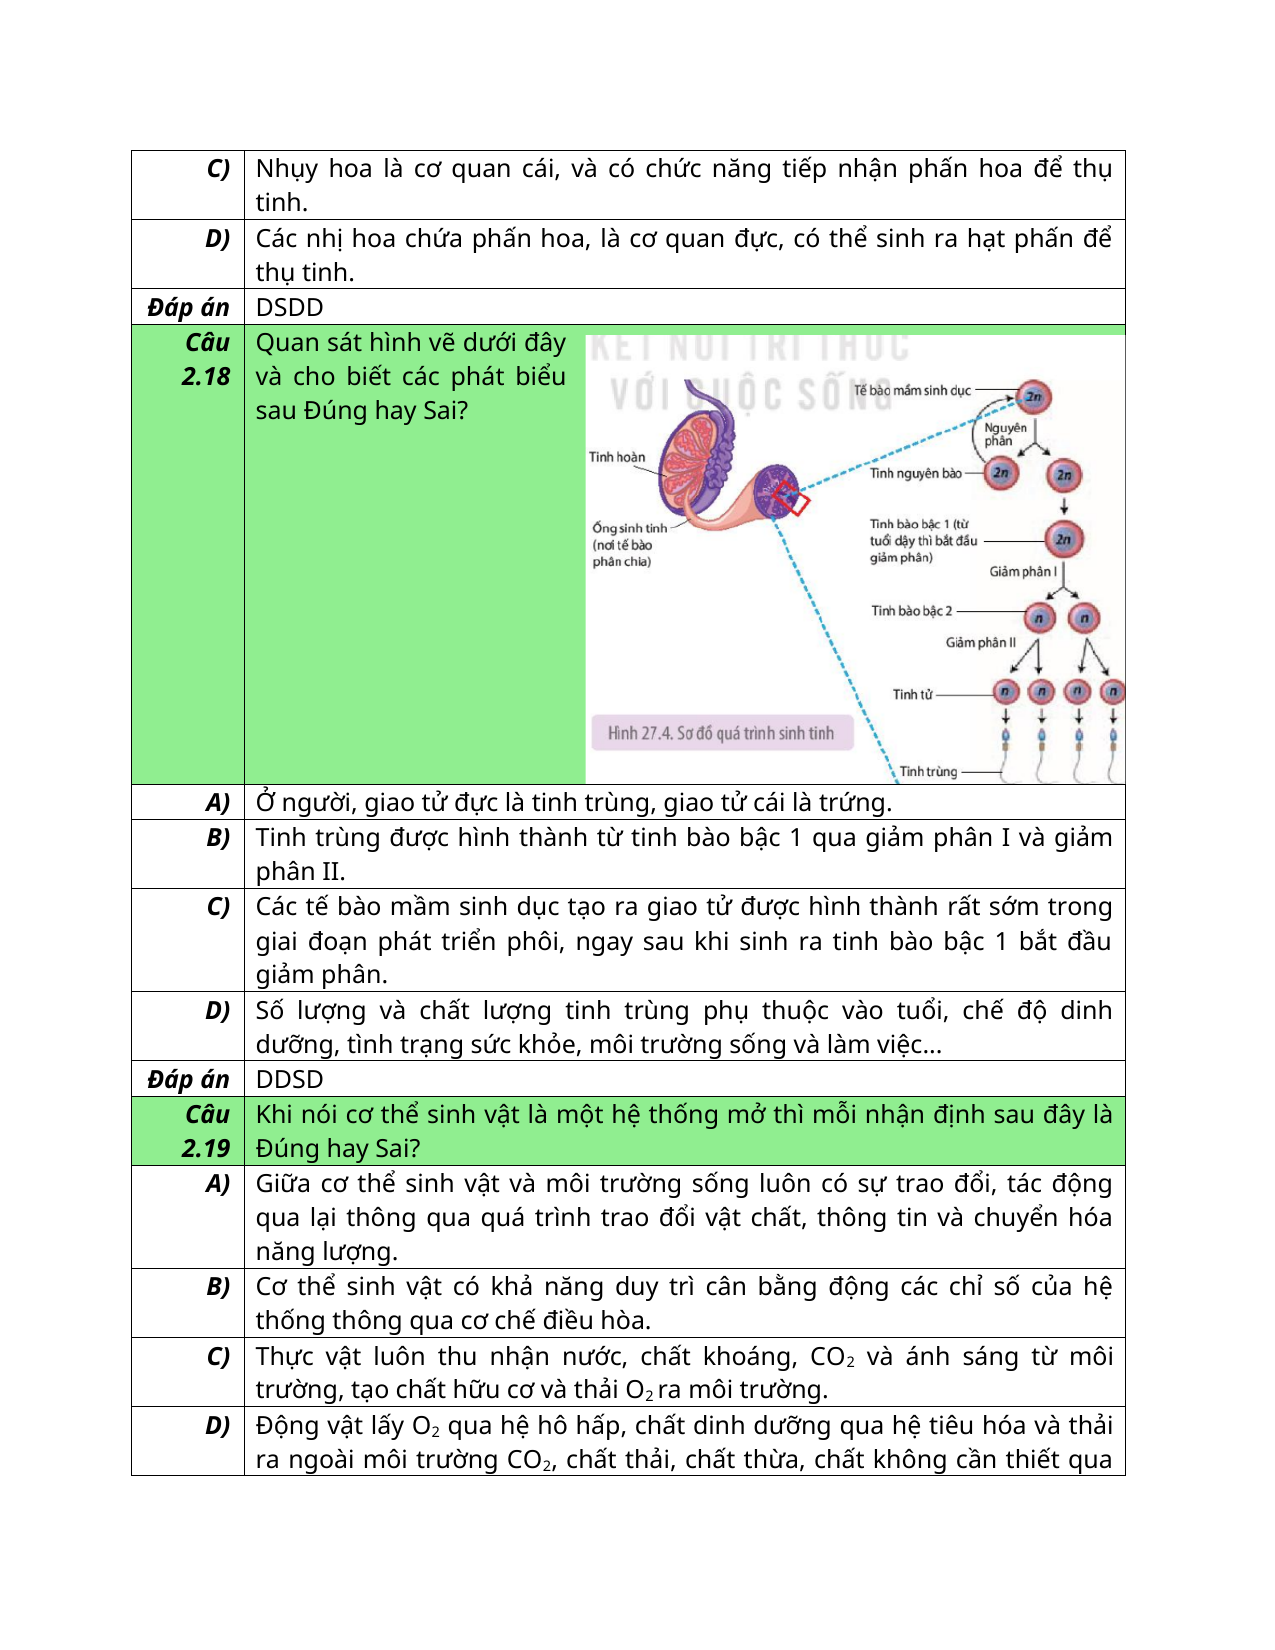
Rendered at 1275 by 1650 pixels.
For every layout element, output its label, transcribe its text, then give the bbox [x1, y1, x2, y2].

table_cell Số lượng và chất lượng tinh trùng phụ thuộc vào tuổi, chế độ dinh dưỡng, tình trạng sức khỏe, môi trường sống và làm việc... [245, 992, 1125, 1060]
table_cell Đáp án [132, 1061, 244, 1096]
table_cell Tinh trùng được hình thành từ tinh bào bậc 1 qua giảm phân I và giảm phân II. [245, 820, 1125, 888]
table_cell B) [132, 820, 244, 888]
table_cell A) [132, 1166, 244, 1268]
table_cell DSDD [245, 289, 1125, 323]
table_cell D) [132, 992, 244, 1060]
table_cell D) [132, 1407, 244, 1475]
table_cell Thực vật luôn thu nhận nước, chất khoáng, CO2 và ánh sáng từ môi trường, tạo chất hữu cơ và thải O2 ra môi trường. [245, 1338, 1125, 1406]
table_cell D) [132, 220, 244, 288]
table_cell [245, 1407, 1125, 1475]
table_cell C) [132, 889, 244, 991]
table_cell Giữa cơ thể sinh vật và môi trường sống luôn có sự trao đổi, tác động qua lại thông qua quá trình trao đổi vật chất, thông tin và chuyển hóa năng lượng. [245, 1166, 1125, 1268]
table_cell Nhụy hoa là cơ quan cái, và có chức năng tiếp nhận phấn hoa để thụ tinh. [245, 151, 1125, 219]
table_cell Các nhị hoa chứa phấn hoa, là cơ quan đực, có thể sinh ra hạt phấn để thụ tinh. [245, 220, 1125, 288]
table_cell Câu 2.19 [132, 1097, 244, 1165]
table_cell Khi nói cơ thể sinh vật là một hệ thống mở thì mỗi nhận định sau đây là Đúng hay Sai? [245, 1097, 1125, 1165]
table_cell B) [132, 1269, 244, 1337]
table_cell A) [132, 785, 244, 819]
table_cell C) [132, 1338, 244, 1406]
table_cell Câu 2.18 [132, 325, 244, 784]
table_cell Cơ thể sinh vật có khả năng duy trì cân bằng động các chỉ số của hệ thống thông qua cơ chế điều hòa. [245, 1269, 1125, 1337]
picture [585, 335, 1126, 782]
table_cell DDSD [245, 1061, 1125, 1096]
table_cell Đáp án [132, 289, 244, 323]
table_cell C) [132, 151, 244, 219]
table_cell Quan sát hình vẽ dưới đây và cho biết các phát biểu sau Đúng hay Sai? [245, 325, 1125, 784]
table_cell Các tế bào mầm sinh dục tạo ra giao tử được hình thành rất sớm trong giai đoạn phát triển phôi, ngay sau khi sinh ra tinh bào bậc 1 bắt đầu giảm phân. [245, 889, 1125, 991]
table_cell Ở người, giao tử đực là tinh trùng, giao tử cái là trứng. [245, 785, 1125, 819]
